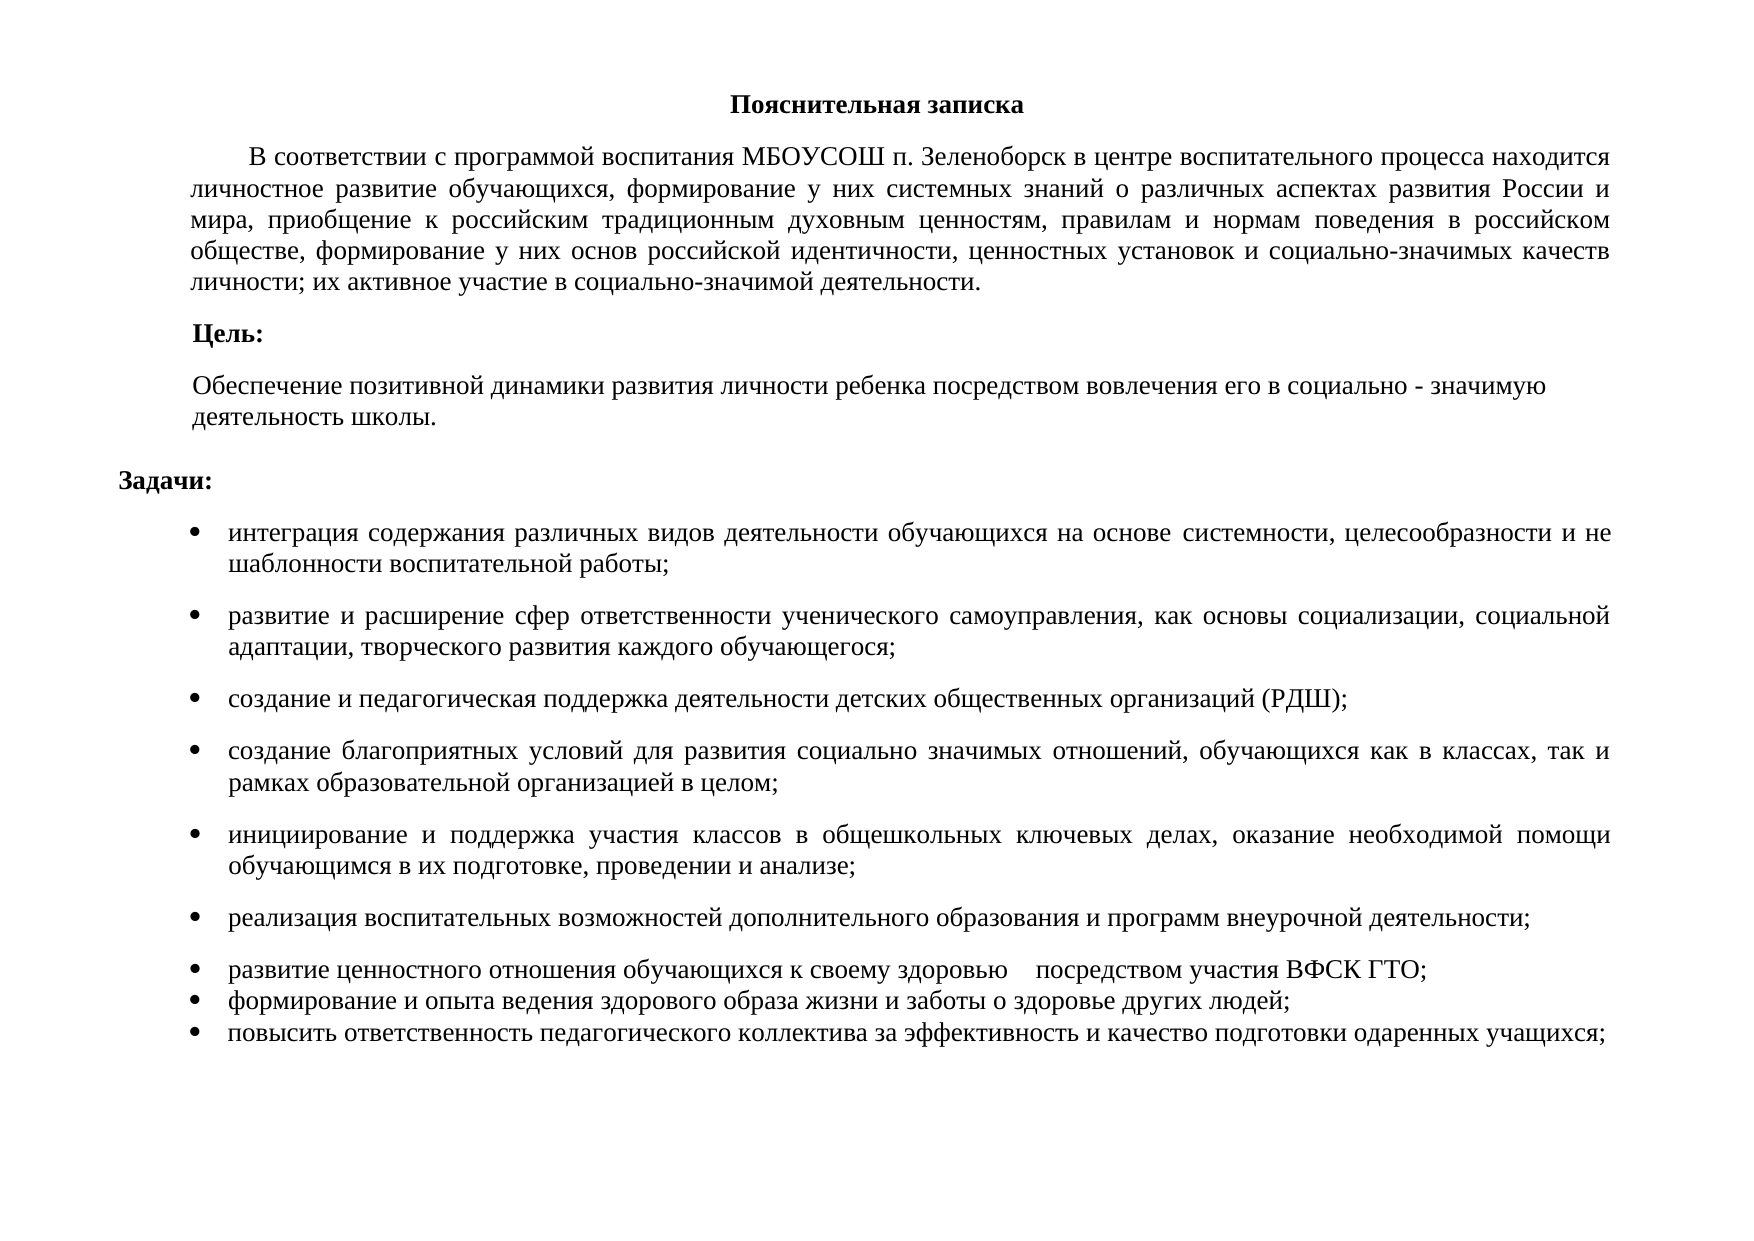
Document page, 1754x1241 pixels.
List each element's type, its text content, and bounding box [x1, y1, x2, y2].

list развитие ценностного отношения обучающихся к своему здоровьюпосредством участия ВФСК ГТО; [190, 953, 1636, 984]
list формирование и опыта ведения здорового образа жизни и заботы о здоровье других людей; [190, 984, 1612, 1016]
text Цель: [118, 317, 1612, 348]
list создание благоприятных условий для развития социально значимых отношений, обучающихся как в классах, так и рамках образовательной организацией в целом; [190, 734, 1612, 797]
list интеграция содержания различных видов деятельности обучающихся на основе системности, целесообразности и не шаблонности воспитательной работы; [190, 516, 1612, 578]
text Пояснительная записка [118, 88, 1636, 120]
list создание и педагогическая поддержка деятельности детских общественных организаций (РДШ); [190, 682, 1613, 714]
text Задачи: [118, 464, 1636, 495]
list повысить ответственность педагогического коллектива за эффективность и качество подготовки одаренных учащихся; [190, 1016, 1612, 1047]
text В соответствии с программой воспитания МБОУСОШ п. Зеленоборск в центре воспитательного процесса находится личностное развитие обучающихся, формирование у них системных знаний о различных аспектах развития России и мира, приобщение к российским традиционным духовным ценностям, правилам и нормам поведения в российском обществе, формирование у них основ российской идентичности, ценностных установок и социально-значимых качеств личности; их активное участие в социально-значимой деятельности. [190, 141, 1612, 296]
list реализация воспитательных возможностей дополнительного образования и программ внеурочной деятельности; [190, 901, 1613, 932]
list инициирование и поддержка участия классов в общешкольных ключевых делах, оказание необходимой помощи обучающимся в их подготовке, проведении и анализе; [190, 818, 1612, 880]
list развитие и расширение сфер ответственности ученического самоуправления, как основы социализации, социальной адаптации, творческого развития каждого обучающегося; [190, 599, 1612, 662]
text Обеспечение позитивной динамики развития личности ребенка посредством вовлечения его в социально - значимую деятельность школы. [192, 369, 1612, 431]
